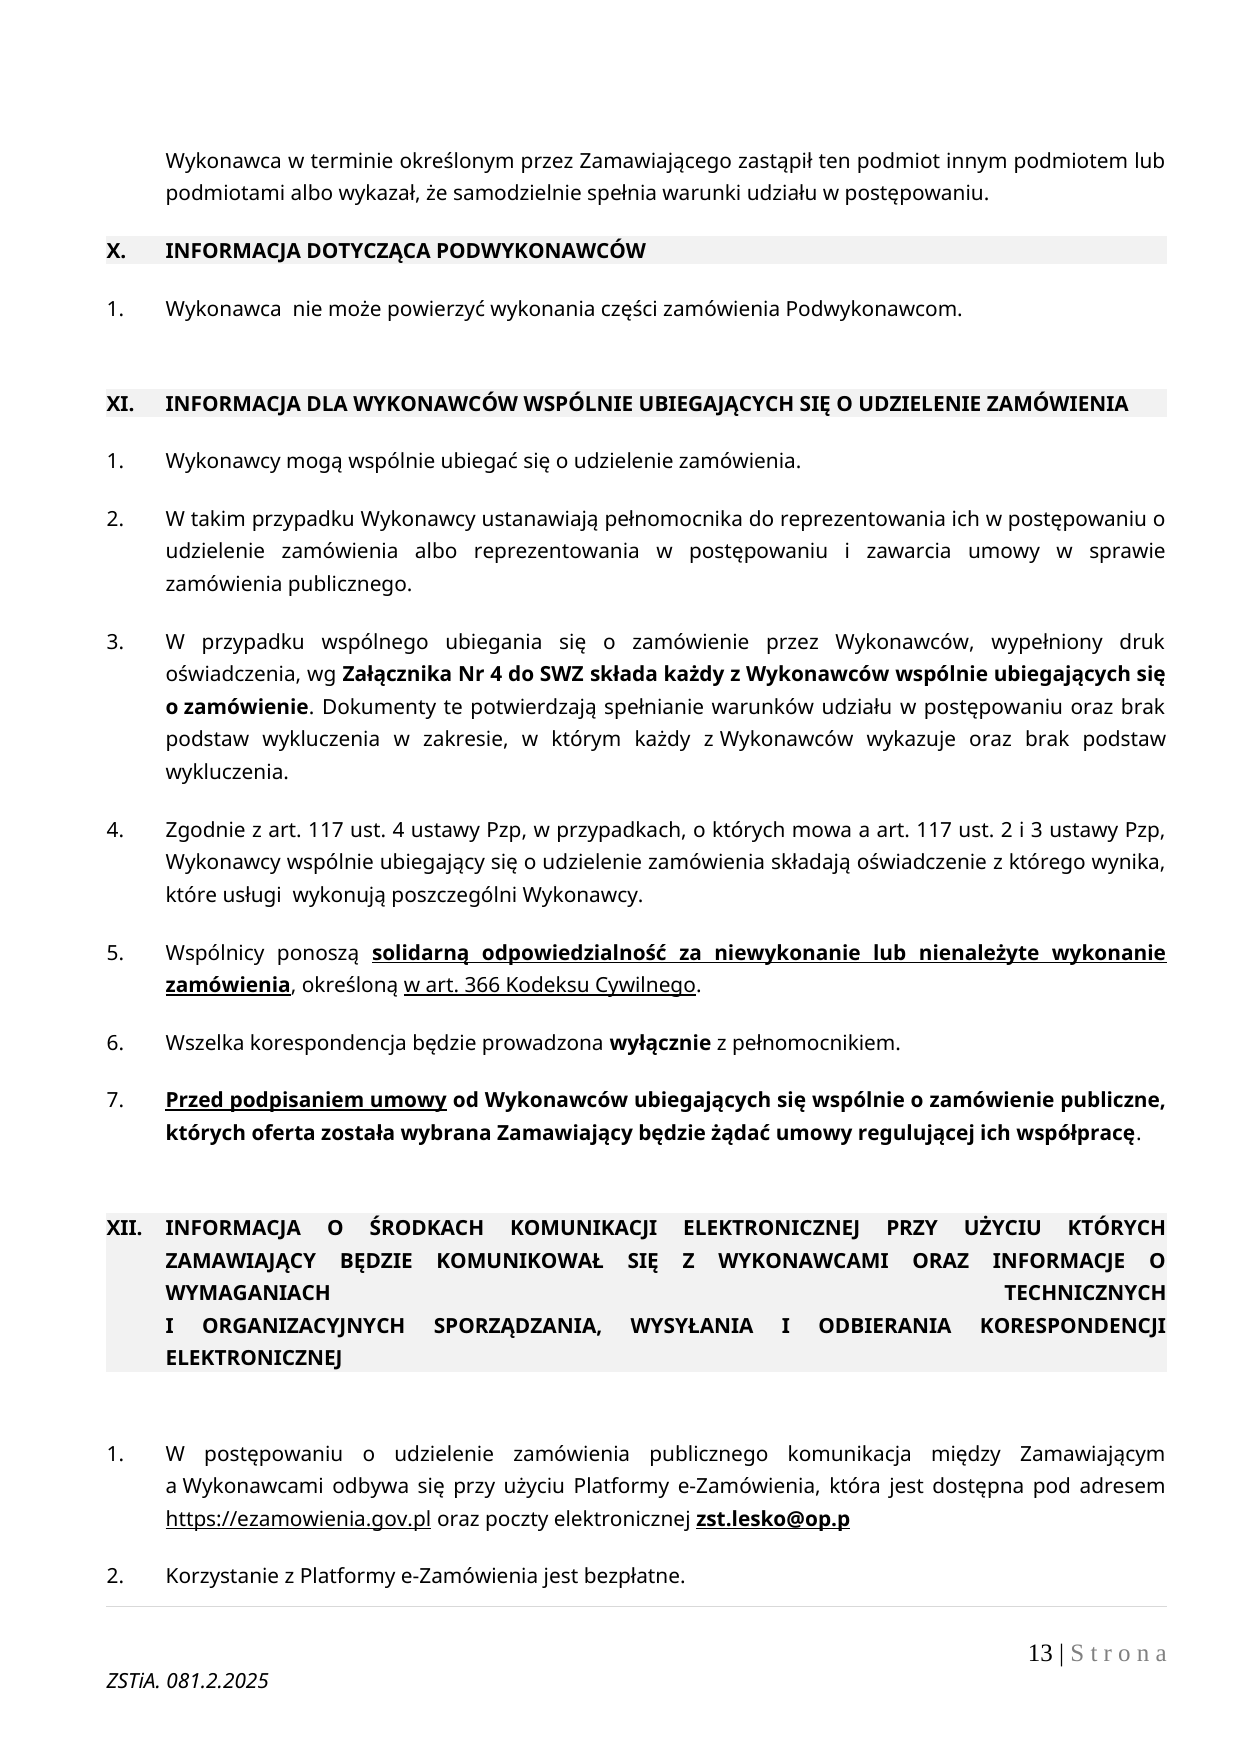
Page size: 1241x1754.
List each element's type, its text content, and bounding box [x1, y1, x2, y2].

subtitle INFORMACJA DOTYCZĄCA PODWYKONAWCÓW [106, 236, 1167, 264]
list W przypadku wspólnego ubiegania się o zamówienie przez Wykonawców, wypełniony druk oświadczenia, wg Załącznika Nr 4 do SWZ składa każdy z Wykonawców wspólnie ubiegających się o zamówienie. Dokumenty te potwierdzają spełnianie warunków udziału w postępowaniu oraz brak podstaw wykluczenia w zakresie, w którym każdy z Wykonawców wykazuje oraz brak podstaw wykluczenia. [106, 627, 1167, 786]
list Wszelka korespondencja będzie prowadzona wyłącznie z pełnomocnikiem. [106, 1028, 1167, 1056]
list W takim przypadku Wykonawcy ustanawiają pełnomocnika do reprezentowania ich w postępowaniu o udzielenie zamówienia albo reprezentowania w postępowaniu i zawarcia umowy w sprawie zamówienia publicznego. [106, 504, 1167, 598]
list Korzystanie z Platformy e-Zamówienia jest bezpłatne. [106, 1561, 1167, 1590]
list Wspólnicy ponoszą solidarną odpowiedzialność za niewykonanie lub nienależyte wykonanie zamówienia, określoną w art. 366 Kodeksu Cywilnego. [106, 938, 1167, 999]
list Przed podpisaniem umowy od Wykonawców ubiegających się wspólnie o zamówienie publiczne, których oferta została wybrana Zamawiający będzie żądać umowy regulującej ich współpracę. [106, 1085, 1167, 1146]
subtitle INFORMACJA DLA WYKONAWCÓW WSPÓLNIE UBIEGAJĄCYCH SIĘ O UDZIELENIE ZAMÓWIENIA [106, 389, 1167, 417]
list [106, 146, 1167, 207]
list W postępowaniu o udzielenie zamówienia publicznego komunikacja między Zamawiającym a Wykonawcami odbywa się przy użyciu Platformy e-Zamówienia, która jest dostępna pod adresem https://ezamowienia.gov.pl oraz poczty elektronicznej zst.lesko@op.p [106, 1439, 1167, 1532]
list Wykonawca nie może powierzyć wykonania części zamówienia Podwykonawcom. [106, 294, 1167, 322]
subtitle INFORMACJA O ŚRODKACH KOMUNIKACJI ELEKTRONICZNEJ PRZY UŻYCIU KTÓRYCH ZAMAWIAJĄCY BĘDZIE KOMUNIKOWAŁ SIĘ Z WYKONAWCAMI ORAZ INFORMACJE O WYMAGANIACH TECHNICZNYCH I ORGANIZACYJNYCH SPORZĄDZANIA, WYSYŁANIA I ODBIERANIA KORESPONDENCJI ELEKTRONICZNEJ [106, 1213, 1167, 1372]
list Wykonawcy mogą wspólnie ubiegać się o udzielenie zamówienia. [106, 446, 1167, 475]
list Zgodnie z art. 117 ust. 4 ustawy Pzp, w przypadkach, o których mowa a art. 117 ust. 2 i 3 ustawy Pzp, Wykonawcy wspólnie ubiegający się o udzielenie zamówienia składają oświadczenie z którego wynika, które usługi wykonują poszczególni Wykonawcy. [106, 815, 1167, 908]
